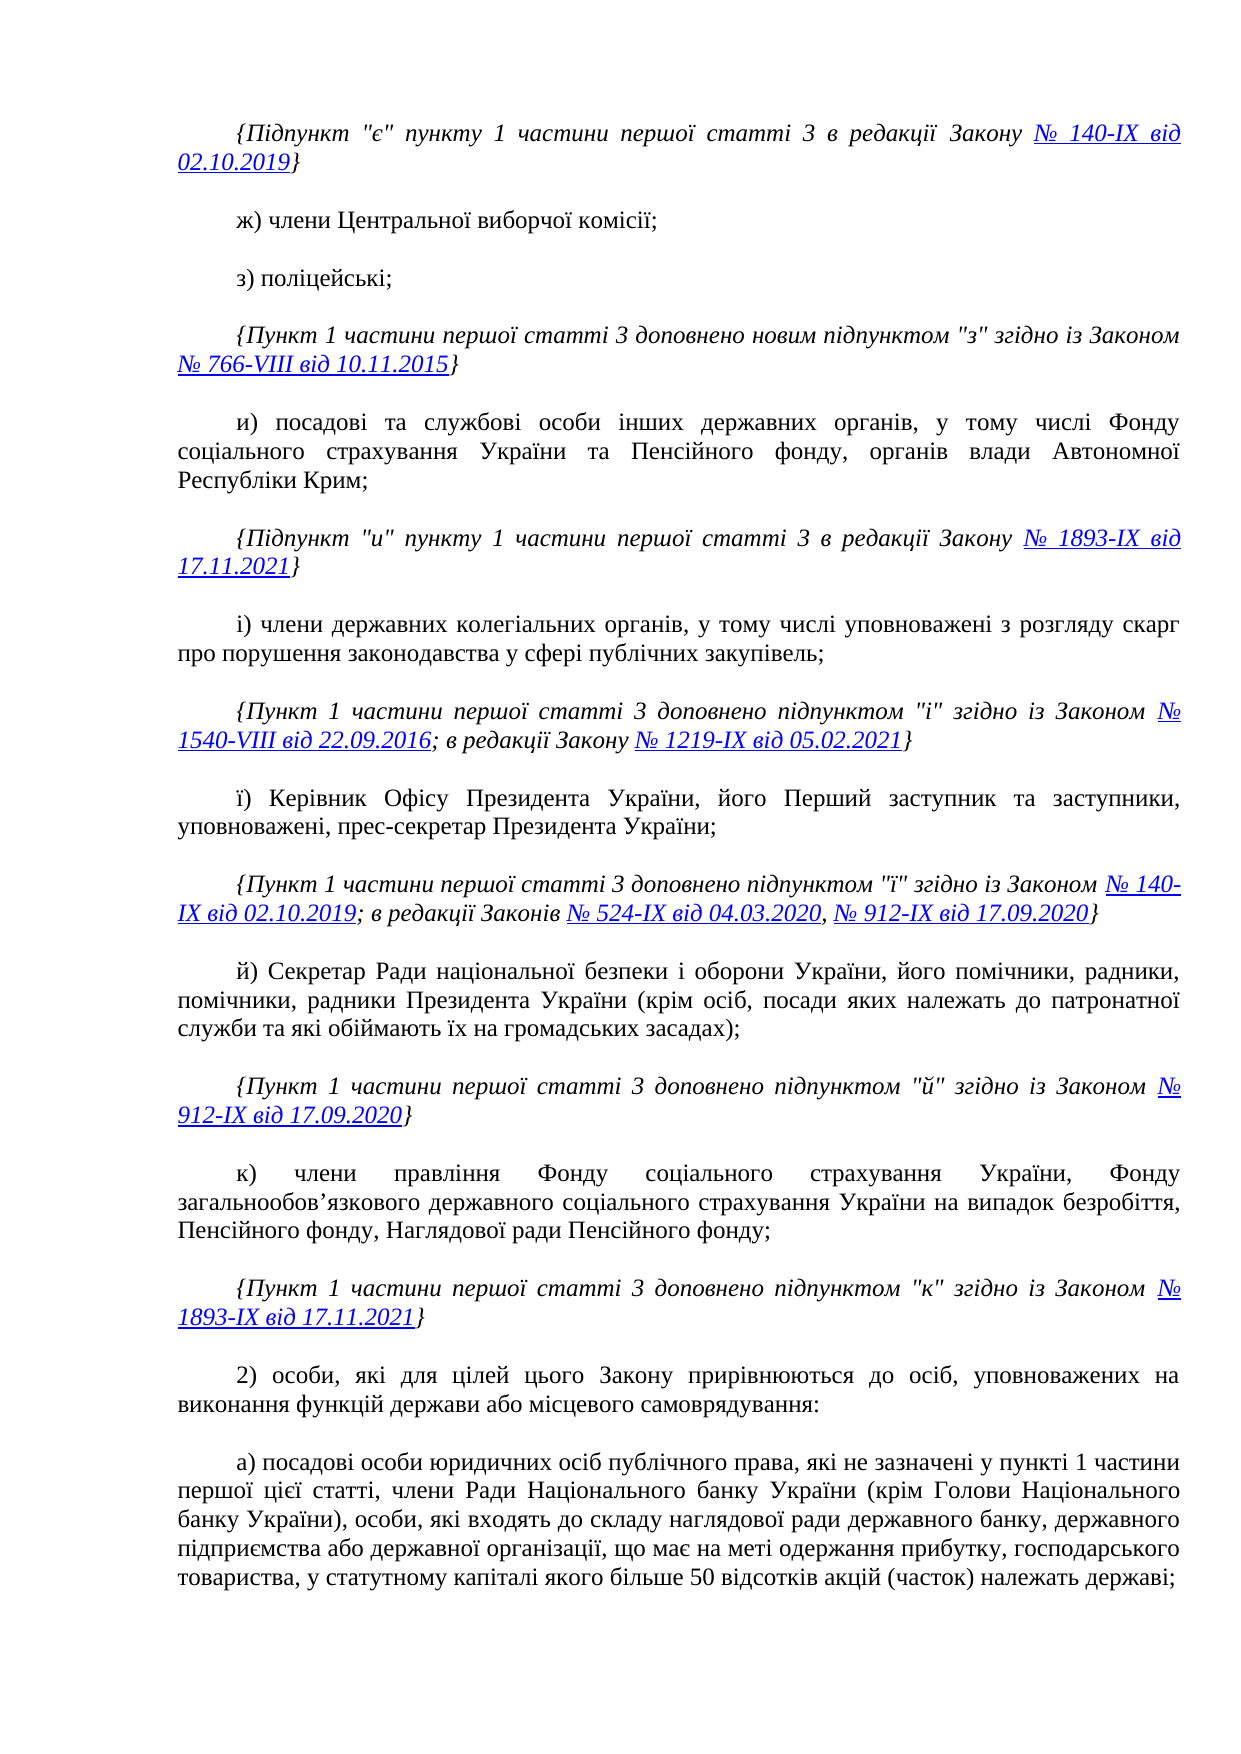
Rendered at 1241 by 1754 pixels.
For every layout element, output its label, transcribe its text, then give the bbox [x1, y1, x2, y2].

text {Пункт 1 частини першої статті 3 доповнено підпунктом "к" згідно із Законом № 1893-IX від 17.11.2021} [177, 1273, 1181, 1331]
text 2) особи, які для цілей цього Закону прирівнюються до осіб, уповноважених на виконання функцій держави або місцевого самоврядування: [177, 1360, 1181, 1418]
text и) посадові та службові особи інших державних органів, у тому числі Фонду соціального страхування України та Пенсійного фонду, органів влади Автономної Республіки Крим; [177, 407, 1181, 493]
text {Підпункт "и" пункту 1 частини першої статті 3 в редакції Закону № 1893-IX від 17.11.2021} [177, 523, 1181, 580]
text ї) Керівник Офісу Президента України, його Перший заступник та заступники, уповноважені, прес-секретар Президента України; [177, 783, 1181, 840]
text {Пункт 1 частини першої статті 3 доповнено підпунктом "ї" згідно із Законом № 140-IX від 02.10.2019; в редакції Законів № 524-IX від 04.03.2020, № 912-IX від 17.09.2020} [177, 869, 1181, 927]
text {Підпункт "є" пункту 1 частини першої статті 3 в редакції Закону № 140-IX від 02.10.2019} [177, 118, 1181, 176]
text {Пункт 1 частини першої статті 3 доповнено новим підпунктом "з" згідно із Законом № 766-VIII від 10.11.2015} [177, 321, 1181, 378]
text з) поліцейські; [177, 263, 1181, 291]
text {Пункт 1 частини першої статті 3 доповнено підпунктом "і" згідно із Законом № 1540-VIII від 22.09.2016; в редакції Закону № 1219-IX від 05.02.2021} [177, 696, 1181, 753]
text ж) члени Центральної виборчої комісії; [177, 205, 1181, 233]
text а) посадові особи юридичних осіб публічного права, які не зазначені у пункті 1 частини першої цієї статті, члени Ради Національного банку України (крім Голови Національного банку України), особи, які входять до складу наглядової ради державного банку, державного підприємства або державної організації, що має на меті одержання прибутку, господарського товариства, у статутному капіталі якого більше 50 відсотків акцій (часток) належать державі; [177, 1447, 1181, 1591]
text й) Секретар Ради національної безпеки і оборони України, його помічники, радники, помічники, радники Президента України (крім осіб, посади яких належать до патронатної служби та які обіймають їх на громадських засадах); [177, 956, 1181, 1042]
text і) члени державних колегіальних органів, у тому числі уповноважені з розгляду скарг про порушення законодавства у сфері публічних закупівель; [177, 609, 1181, 667]
text {Пункт 1 частини першої статті 3 доповнено підпунктом "й" згідно із Законом № 912-IX від 17.09.2020} [177, 1071, 1181, 1129]
text к) члени правління Фонду соціального страхування України, Фонду загальнообов’язкового державного соціального страхування України на випадок безробіття, Пенсійного фонду, Наглядової ради Пенсійного фонду; [177, 1158, 1181, 1244]
